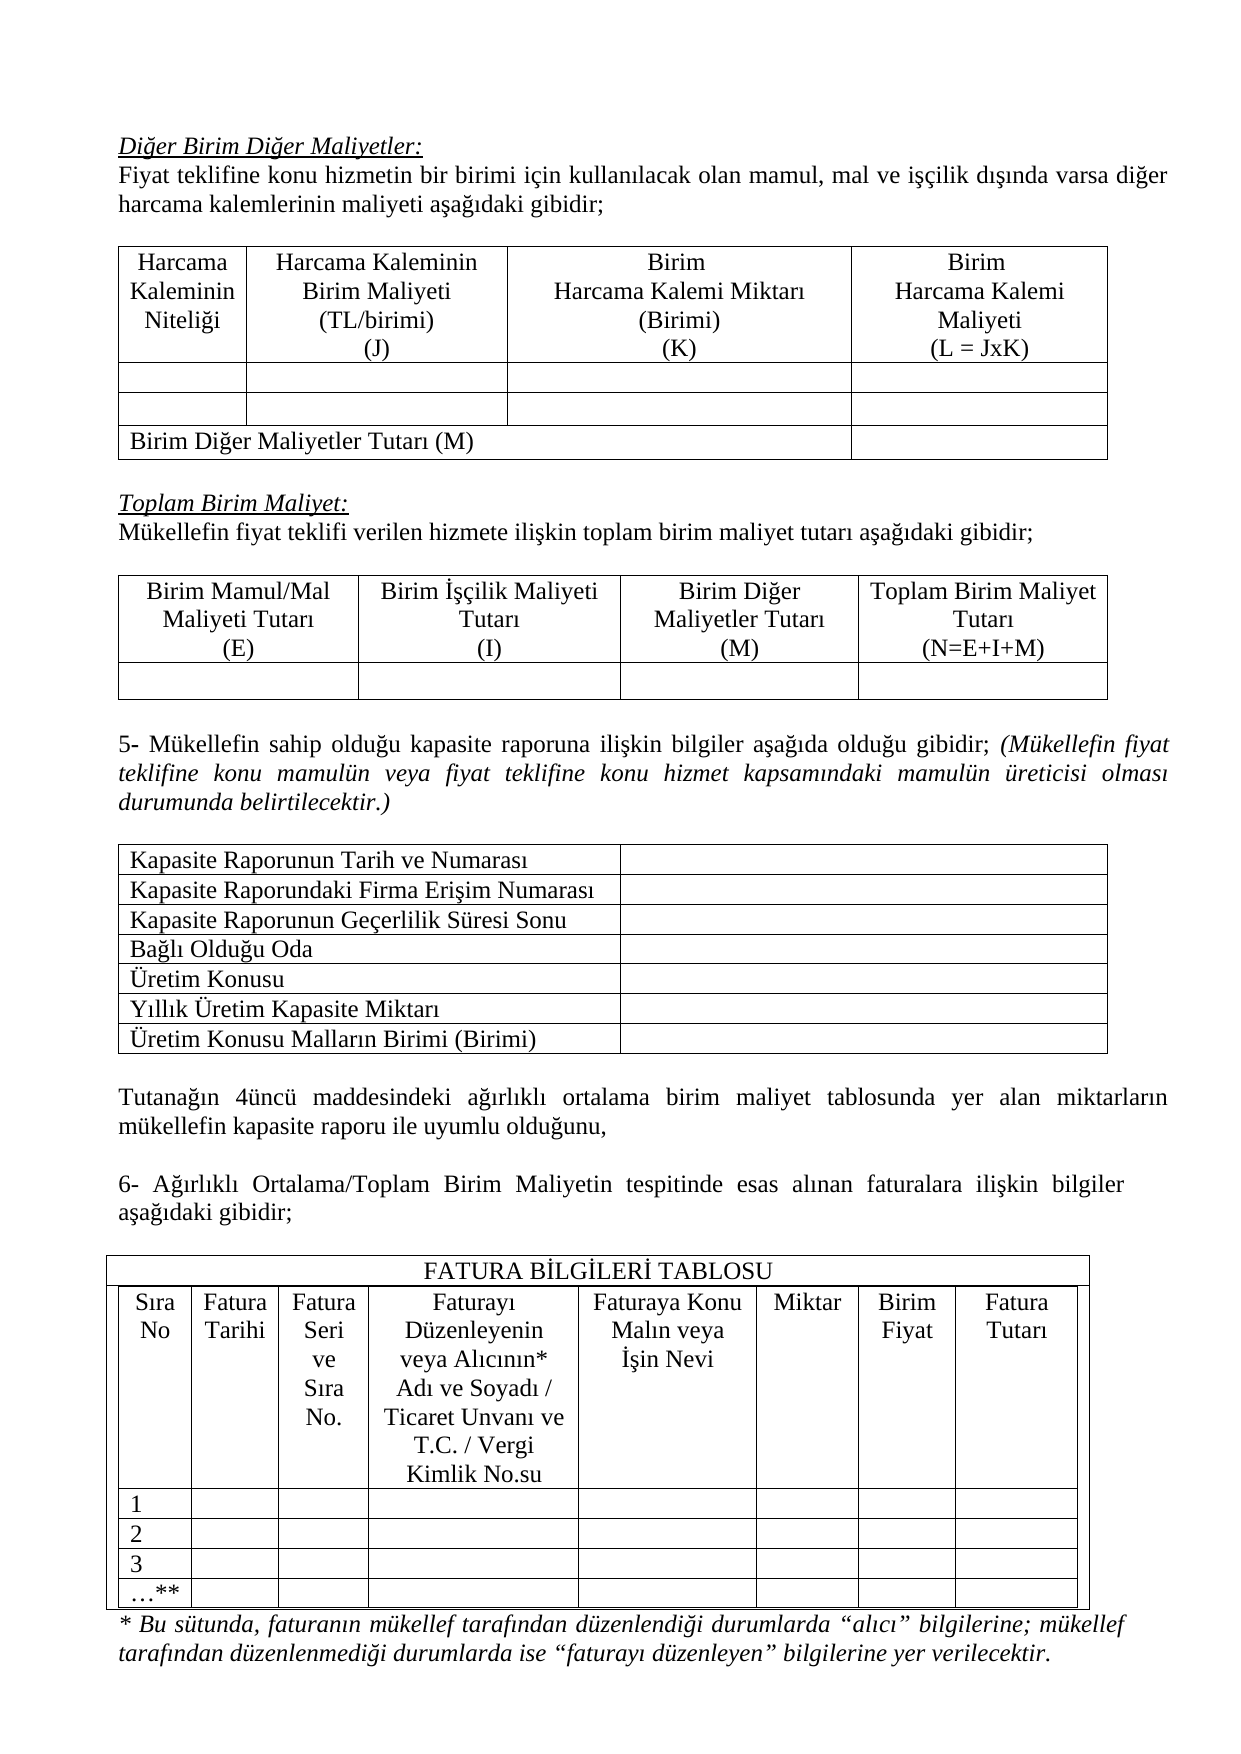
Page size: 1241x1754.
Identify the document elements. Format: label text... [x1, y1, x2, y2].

table_cell [508, 363, 851, 392]
table_cell [369, 1579, 578, 1607]
table_cell [279, 1489, 368, 1518]
table_cell [757, 1549, 858, 1578]
table_cell [192, 1489, 278, 1518]
table_cell [119, 1287, 191, 1488]
table_cell [369, 1287, 578, 1488]
table_cell [621, 905, 1107, 933]
table_cell [859, 1287, 955, 1488]
table_cell [279, 1579, 368, 1607]
table_cell [192, 1287, 278, 1488]
table_cell Birim Diğer Maliyetler Tutarı (M) [119, 426, 851, 459]
table_cell [369, 1519, 578, 1548]
table_cell [757, 1287, 858, 1488]
table_cell [279, 1549, 368, 1578]
table_cell [579, 1579, 756, 1607]
table_cell Yıllık Üretim Kapasite Miktarı [119, 994, 620, 1023]
table_header Birim Harcama Kalemi Maliyeti (L = JxK) [852, 247, 1107, 362]
table_cell Üretim Konusu Malların Birimi (Birimi) [119, 1024, 620, 1053]
table_header Birim Harcama Kalemi Miktarı (Birimi) (K) [508, 247, 851, 362]
table_cell [852, 363, 1107, 392]
table_cell [279, 1287, 368, 1488]
table_header Toplam Birim Maliyet Tutarı (N=E+I+M) [859, 576, 1107, 662]
table_header Harcama Kaleminin Birim Maliyeti (TL/birimi) (J) [247, 247, 507, 362]
table_cell [119, 1549, 191, 1578]
table_cell [579, 1549, 756, 1578]
table_cell [192, 1549, 278, 1578]
table_cell [852, 426, 1107, 459]
table_header Birim Diğer Maliyetler Tutarı (M) [621, 576, 858, 662]
table_cell [579, 1287, 756, 1488]
table_cell [757, 1489, 858, 1518]
table_header Harcama Kaleminin Niteliği [119, 247, 246, 362]
text Diğer Birim Diğer Maliyetler: [118, 131, 1125, 160]
table_cell [192, 1579, 278, 1607]
text 6- Ağırlıklı Ortalama/Toplam Birim Maliyetin tespitinde esas alınan faturalara ilişkin bilgiler aşağıdaki gibidir; [118, 1169, 1125, 1226]
table_cell [757, 1519, 858, 1548]
table_header [621, 845, 1107, 874]
table_cell [119, 1519, 191, 1548]
table_cell [852, 393, 1107, 425]
table_cell Kapasite Raporunun Geçerlilik Süresi Sonu [119, 905, 620, 933]
table_cell [279, 1519, 368, 1548]
table_cell [119, 393, 246, 425]
table_cell [621, 663, 858, 699]
table_cell [579, 1489, 756, 1518]
table_cell [621, 935, 1107, 963]
table_header Birim Mamul/Mal Maliyeti Tutarı (E) [119, 576, 358, 662]
text Fiyat teklifine konu hizmetin bir birimi için kullanılacak olan mamul, mal ve işçilik dışında varsa diğer harcama kalemlerinin maliyeti aşağıdaki gibidir; [118, 160, 1169, 217]
table_cell [859, 1549, 955, 1578]
table_cell Bağlı Olduğu Oda [119, 935, 620, 963]
table_cell [579, 1519, 756, 1548]
table_cell [359, 663, 620, 699]
text Mükellefin fiyat teklifi verilen hizmete ilişkin toplam birim maliyet tutarı aşağıdaki gibidir; [118, 517, 1169, 546]
table_cell [859, 1579, 955, 1607]
table_cell [859, 663, 1107, 699]
table_cell Kapasite Raporundaki Firma Erişim Numarası [119, 875, 620, 904]
table_cell [247, 363, 507, 392]
table_cell [621, 994, 1107, 1023]
table_cell [119, 1579, 191, 1607]
table_cell Üretim Konusu [119, 964, 620, 993]
table_cell [369, 1549, 578, 1578]
text Tutanağın 4üncü maddesindeki ağırlıklı ortalama birim maliyet tablosunda yer alan miktarların mükellefin kapasite raporu ile uyumlu olduğunu, [118, 1082, 1169, 1140]
table_cell [621, 1024, 1107, 1053]
table_cell [107, 1286, 118, 1608]
text Toplam Birim Maliyet: [118, 488, 1125, 517]
table_cell [956, 1489, 1077, 1518]
table_cell [119, 1489, 191, 1518]
table_cell [956, 1287, 1077, 1488]
table_cell [119, 363, 246, 392]
text * Bu sütunda, faturanın mükellef tarafından düzenlendiği durumlarda “alıcı” bilgilerine; mükellef tarafından düzenlenmediği durumlarda ise “faturayı düzenleyen” bilgilerine yer verilecektir. [118, 1609, 1125, 1667]
table_cell [192, 1519, 278, 1548]
table_cell [369, 1489, 578, 1518]
table_cell [859, 1519, 955, 1548]
table_cell [621, 875, 1107, 904]
table_cell [508, 393, 851, 425]
table_cell [956, 1549, 1077, 1578]
table_header Kapasite Raporunun Tarih ve Numarası [119, 845, 620, 874]
table_cell [621, 964, 1107, 993]
table_cell [1078, 1286, 1089, 1608]
text 5- Mükellefin sahip olduğu kapasite raporuna ilişkin bilgiler aşağıda olduğu gibidir; (Mükellefin fiyat teklifine konu mamulün veya fiyat teklifine konu hizmet kapsamındaki mamulün üreticisi olması durumunda belirtilecektir.) [118, 729, 1169, 815]
table_cell [757, 1579, 858, 1607]
table_header Birim İşçilik Maliyeti Tutarı (I) [359, 576, 620, 662]
table_cell [247, 393, 507, 425]
table_cell [119, 663, 358, 699]
table_cell [956, 1579, 1077, 1607]
table_cell [956, 1519, 1077, 1548]
table_cell [859, 1489, 955, 1518]
table_header FATURA BİLGİLERİ TABLOSU [107, 1256, 1089, 1285]
